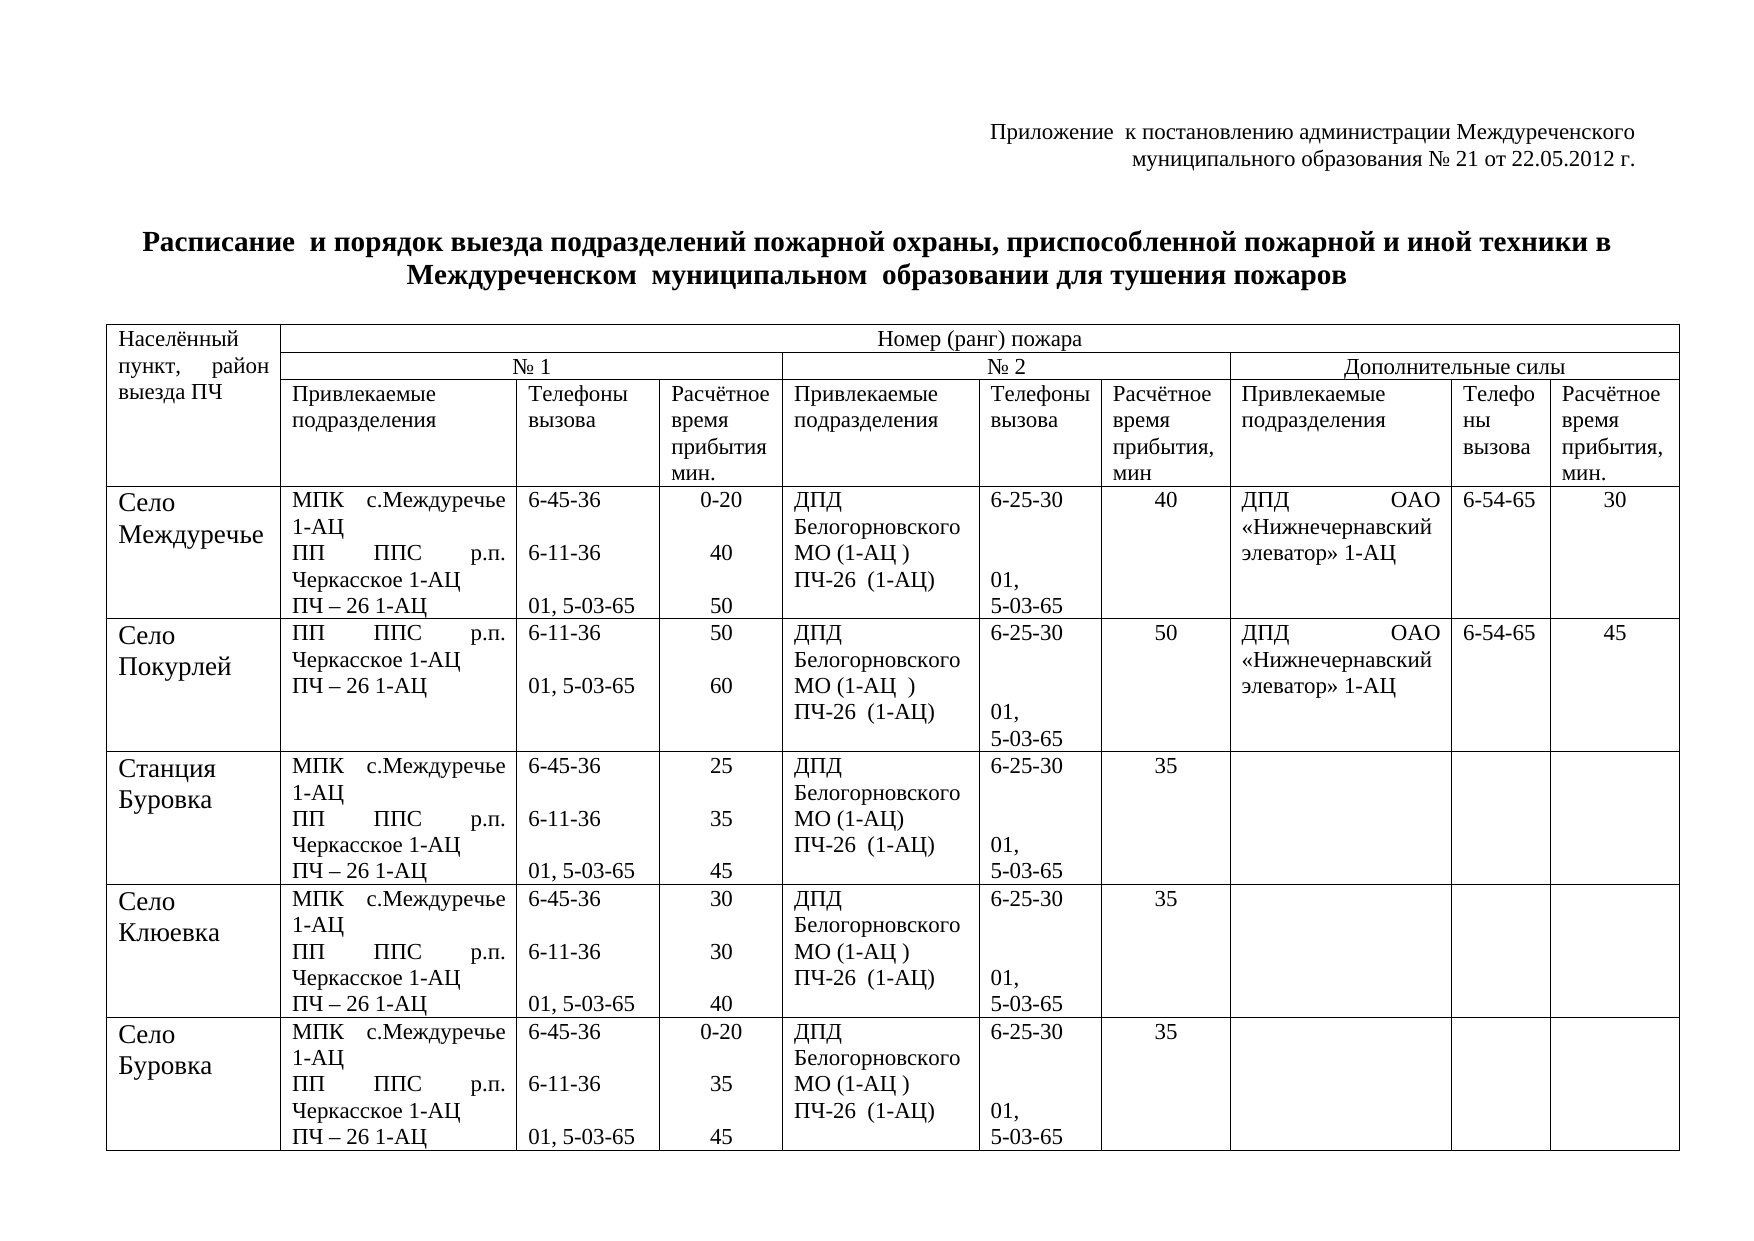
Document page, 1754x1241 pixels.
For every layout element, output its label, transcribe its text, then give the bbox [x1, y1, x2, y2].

table_cell 6-54-65 [1452, 619, 1550, 751]
table_cell 30 [1551, 487, 1679, 618]
table_cell Расчётное время прибытиямин. [660, 380, 782, 486]
table_cell 35 [1102, 1018, 1230, 1149]
table_cell 6-45-36 6-11-36 01, 5-03-65 [517, 752, 659, 884]
table_cell № 2 [783, 353, 1230, 379]
table_cell 6-25-30 01, 5-03-65 [980, 885, 1101, 1017]
table_cell 6-54-65 [1452, 487, 1550, 618]
table_cell 50 60 [660, 619, 782, 751]
table_cell Привлекаемые подразделения [783, 380, 979, 486]
table_cell 6-45-36 6-11-36 01, 5-03-65 [517, 487, 659, 618]
table_cell Телефоны вызова [1452, 380, 1550, 486]
table_cell ДПД Белогорновского МО (1-АЦ ) ПЧ-26 (1-АЦ) [783, 619, 979, 751]
table_cell [1452, 752, 1550, 884]
table_cell [1452, 885, 1550, 1017]
table_header Населённый пункт, район выезда ПЧ [107, 325, 280, 486]
table_cell [1551, 752, 1679, 884]
table_cell 25 35 45 [660, 752, 782, 884]
table_cell Расчётное время прибытия, мин [1102, 380, 1230, 486]
table_cell 35 [1102, 885, 1230, 1017]
table_cell Привлекаемые подразделения [281, 380, 516, 486]
table_cell 6-11-36 01, 5-03-65 [517, 619, 659, 751]
table_cell № 1 [281, 353, 782, 379]
table_cell ДПД ОАО «Нижнечернавский элеватор» 1-АЦ [1231, 487, 1451, 618]
table_cell [1551, 1018, 1679, 1149]
table_cell 6-25-30 01, 5-03-65 [980, 487, 1101, 618]
table_cell МПК с.Междуречье 1-АЦ ПП ППС р.п. Черкасское 1-АЦ ПЧ – 26 1-АЦ [281, 885, 516, 1017]
table_cell ДПД Белогорновского МО (1-АЦ ) ПЧ-26 (1-АЦ) [783, 487, 979, 618]
table_cell ДПД Белогорновского МО (1-АЦ) ПЧ-26 (1-АЦ) [783, 752, 979, 884]
table_cell 6-25-30 01, 5-03-65 [980, 619, 1101, 751]
text муниципального образования № 21 от 22.05.2012 г. [118, 144, 1636, 171]
table_cell 50 [1102, 619, 1230, 751]
table_cell 6-45-36 6-11-36 01, 5-03-65 [517, 885, 659, 1017]
table_cell Телефоны вызова [980, 380, 1101, 486]
table_cell Село Покурлей [107, 619, 280, 751]
table_cell Телефоны вызова [517, 380, 659, 486]
table_cell Село Буровка [107, 1018, 280, 1149]
table_cell МПК с.Междуречье 1-АЦ ПП ППС р.п. Черкасское 1-АЦ ПЧ – 26 1-АЦ [281, 487, 516, 618]
text Приложение к постановлению администрации Междуреченского [118, 118, 1636, 144]
table_cell [1231, 752, 1451, 884]
table_cell МПК с.Междуречье 1-АЦ ПП ППС р.п. Черкасское 1-АЦ ПЧ – 26 1-АЦ [281, 752, 516, 884]
table_cell 0-20 35 45 [660, 1018, 782, 1149]
table_cell Дополнительные силы [1231, 353, 1679, 379]
table_cell 0-20 40 50 [660, 487, 782, 618]
table_header Номер (ранг) пожара [281, 325, 1679, 352]
table_cell Станция Буровка [107, 752, 280, 884]
table_cell ДПД ОАО «Нижнечернавский элеватор» 1-АЦ [1231, 619, 1451, 751]
table_cell Привлекаемые подразделения [1231, 380, 1451, 486]
table_cell Село Клюевка [107, 885, 280, 1017]
table_cell 6-25-30 01, 5-03-65 [980, 752, 1101, 884]
table_cell [1551, 885, 1679, 1017]
table_cell ДПД Белогорновского МО (1-АЦ ) ПЧ-26 (1-АЦ) [783, 885, 979, 1017]
table_cell [1231, 885, 1451, 1017]
table_cell Село Междуречье [107, 487, 280, 618]
table_cell ПП ППС р.п. Черкасское 1-АЦ ПЧ – 26 1-АЦ [281, 619, 516, 751]
table_cell 40 [1102, 487, 1230, 618]
table_cell Расчётное время прибытия, мин. [1551, 380, 1679, 486]
table_cell 35 [1102, 752, 1230, 884]
table_cell 30 30 40 [660, 885, 782, 1017]
table_cell [1452, 1018, 1550, 1149]
table_cell 6-45-36 6-11-36 01, 5-03-65 [517, 1018, 659, 1149]
table_cell [1231, 1018, 1451, 1149]
text Расписание и порядок выезда подразделений пожарной охраны, приспособленной пожарной и иной техники в Междуреченском муниципальном образовании для тушения пожаров [118, 224, 1636, 291]
table_cell ДПД Белогорновского МО (1-АЦ ) ПЧ-26 (1-АЦ) [783, 1018, 979, 1149]
table_cell МПК с.Междуречье 1-АЦ ПП ППС р.п. Черкасское 1-АЦ ПЧ – 26 1-АЦ [281, 1018, 516, 1149]
table_cell 45 [1551, 619, 1679, 751]
table_cell 6-25-30 01, 5-03-65 [980, 1018, 1101, 1149]
